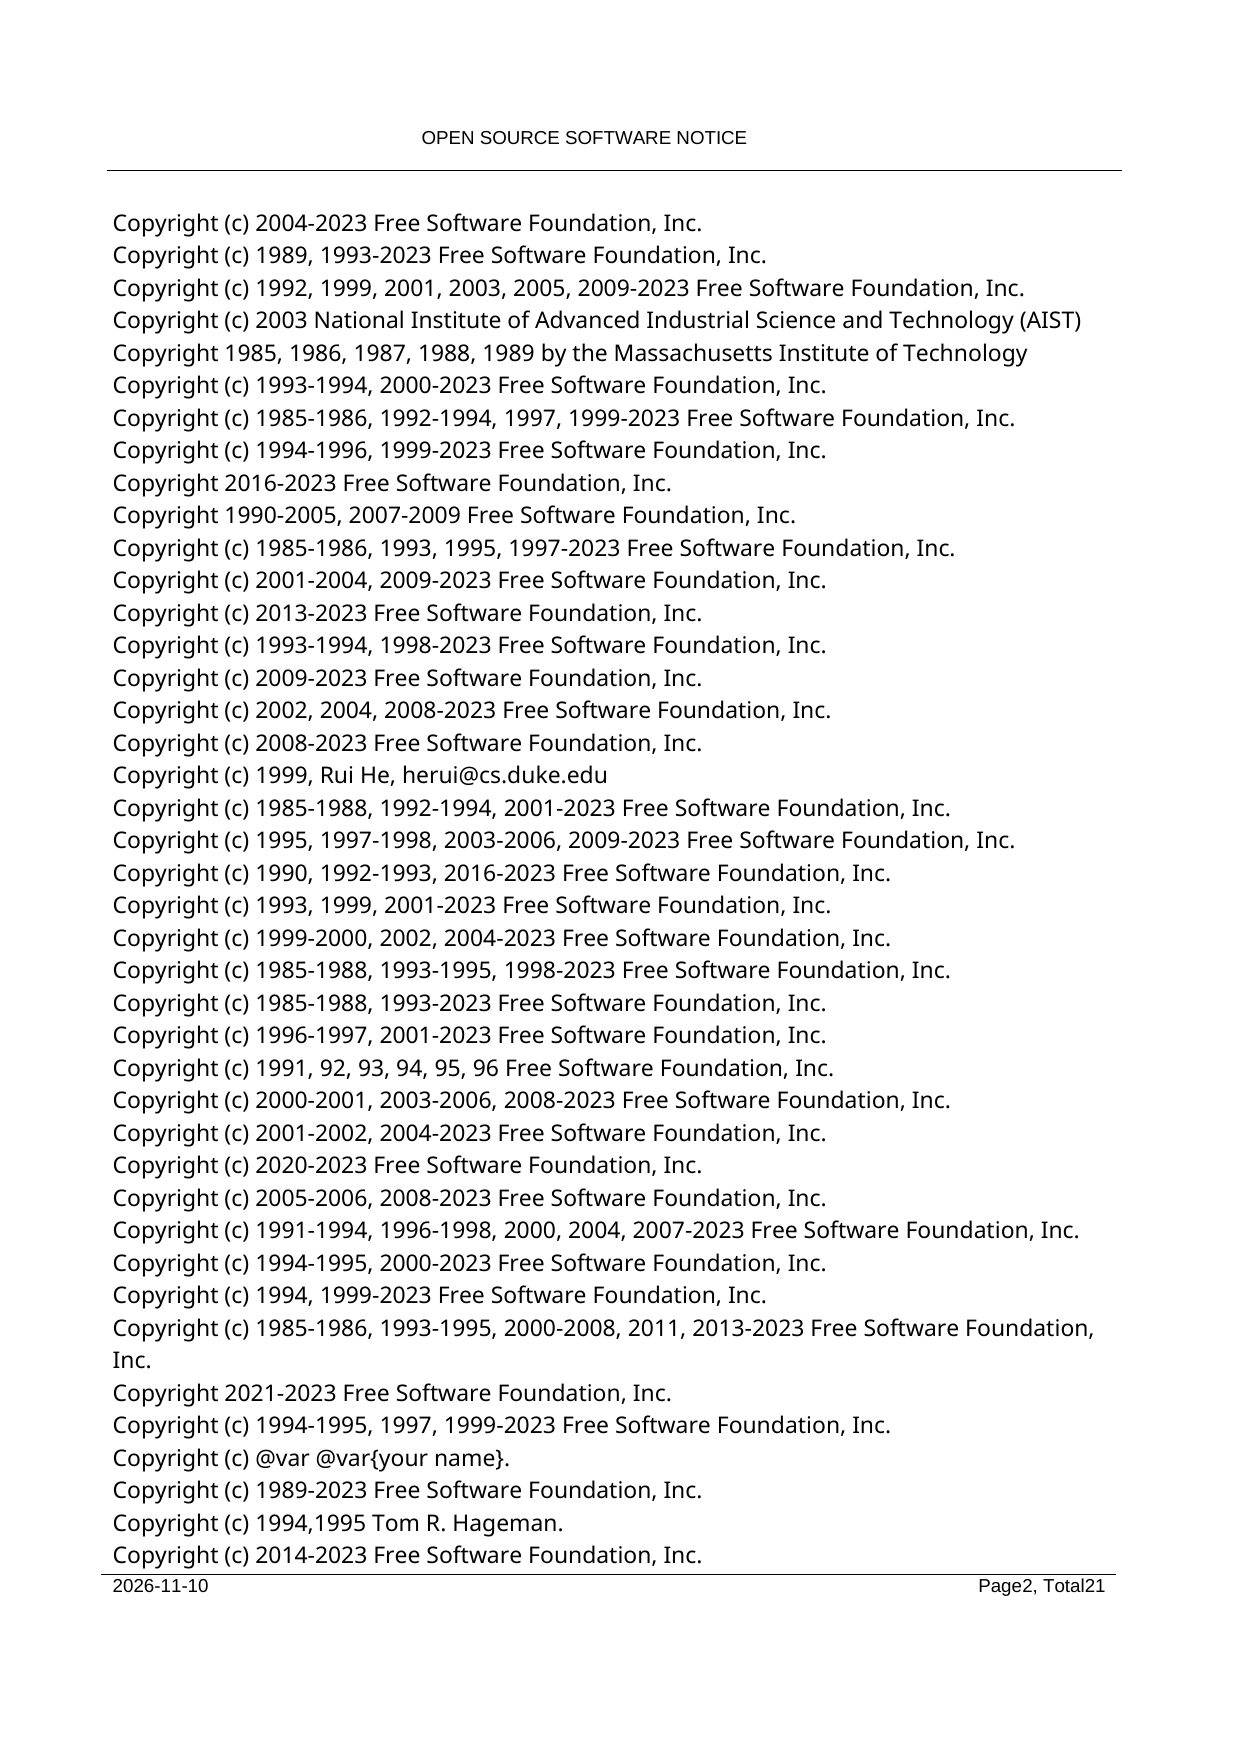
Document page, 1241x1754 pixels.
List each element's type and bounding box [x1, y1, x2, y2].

text [112, 206, 1128, 1571]
